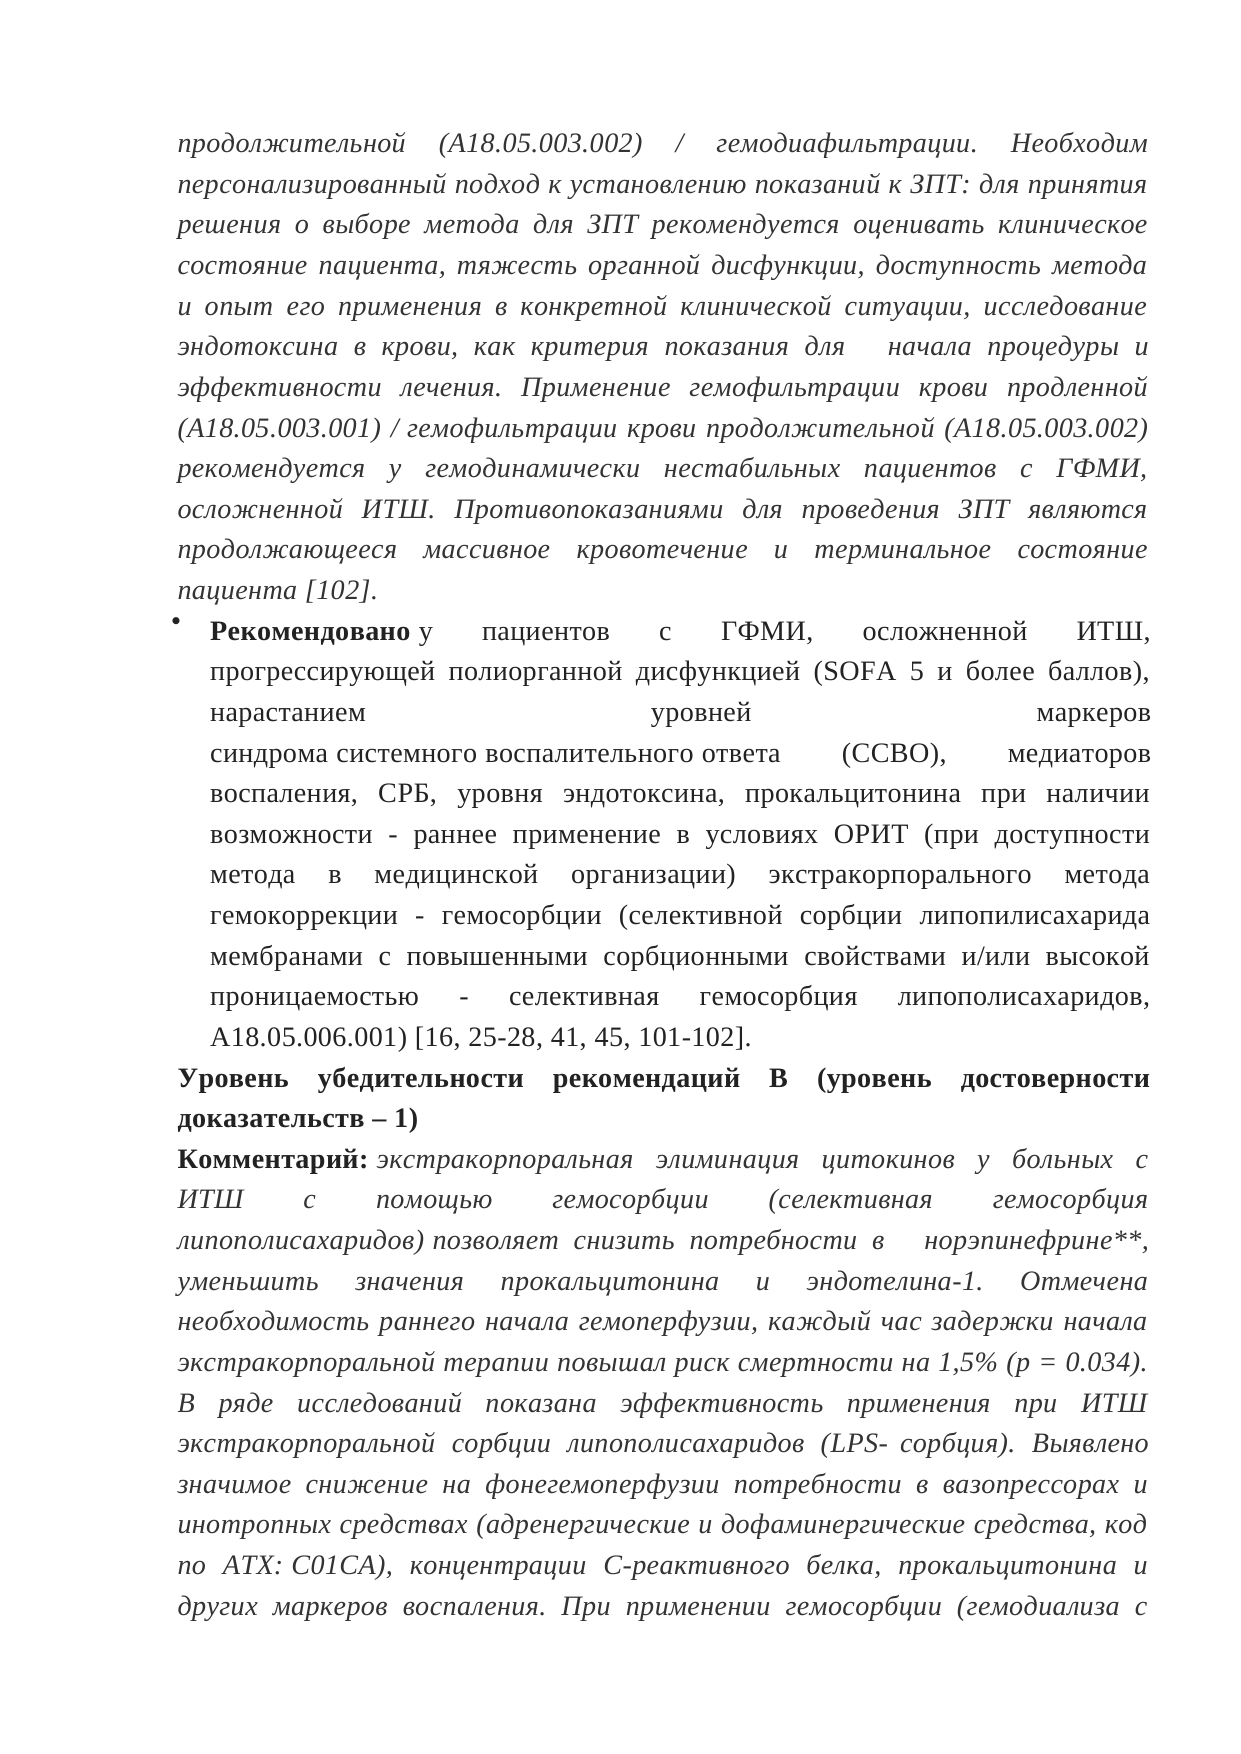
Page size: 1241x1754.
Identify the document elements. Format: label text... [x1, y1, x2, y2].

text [177, 1134, 1152, 1621]
text Уровень убедительности рекомендаций В (уровень достоверности доказательств – 1) [177, 1052, 1152, 1134]
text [177, 118, 1152, 606]
list Рекомендовано у пациентов с ГФМИ, осложненной ИТШ, прогрессирующей полиорганной дисфункцией (SOFA 5 и более баллов), нарастанием уровней маркеров синдрома системного воспалительного ответа (ССВО), медиаторов воспаления, СРБ, уровня эндотоксина, прокальцитонина при наличии возможности - раннее применение в условиях ОРИТ (при доступности метода в медицинской организации) экстракорпорального метода гемокоррекции - гемосорбции (селективной сорбции липопилисахарида мембранами с повышенными сорбционными свойствами и/или высокой проницаемостью - селективная гемосорбция липополисахаридов, A18.05.006.001) [16, 25-28, 41, 45, 101-102]. [172, 606, 1152, 1052]
